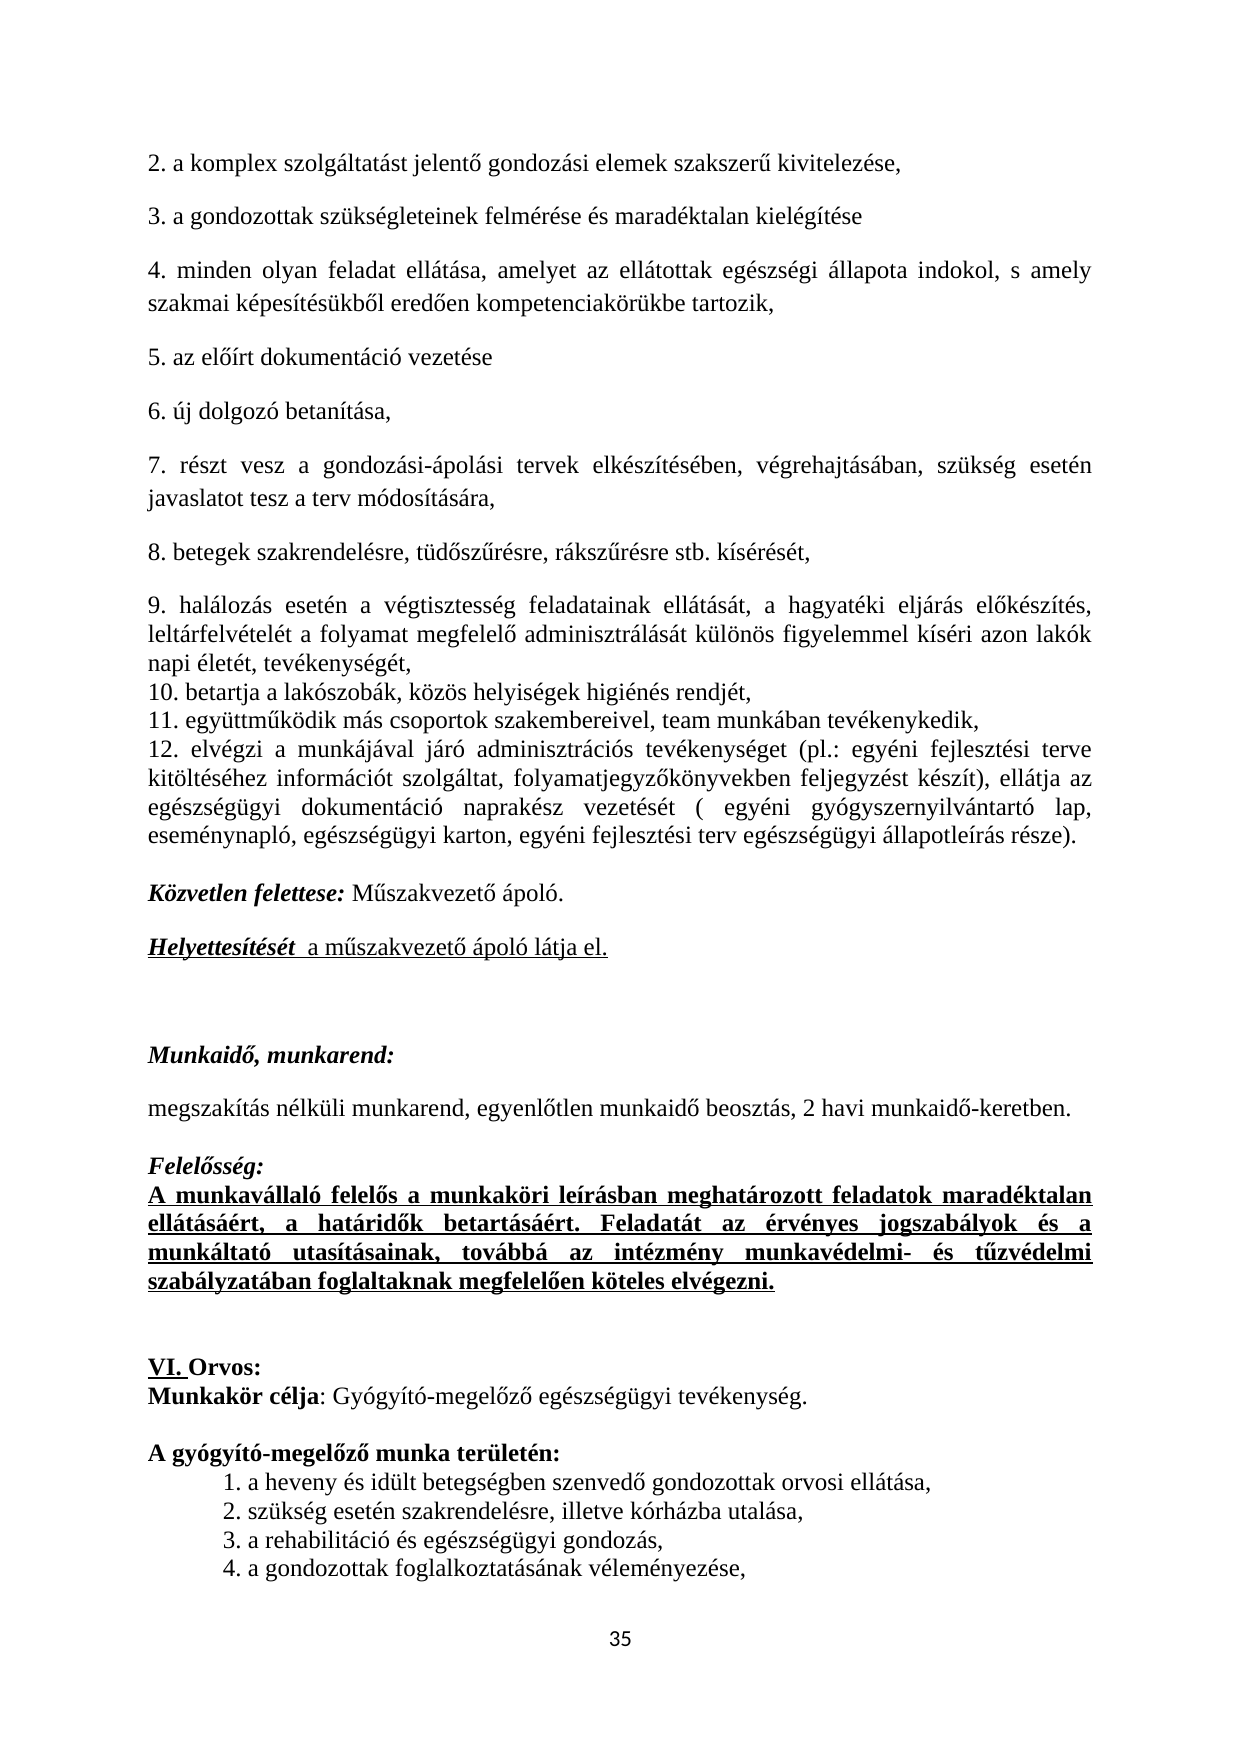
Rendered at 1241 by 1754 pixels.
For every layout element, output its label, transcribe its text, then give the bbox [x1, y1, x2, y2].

text 8. betegek szakrendelésre, tüdőszűrésre, rákszűrésre stb. kísérését, [148, 537, 1093, 566]
text Munkakör célja: Gyógyító-megelőző egészségügyi tevékenység. [148, 1381, 1093, 1410]
text A munkavállaló felelős a munkaköri leírásban meghatározott feladatok maradéktalan ellátásáért, a határidők betartásáért. Feladatát az érvényes jogszabályok és a munkáltató utasításainak, továbbá az intézmény munkavédelmi- és tűzvédelmi szabályzatában foglaltaknak megfelelően köteles elvégezni. [148, 1180, 1093, 1205]
text Felelősség: [148, 1151, 1093, 1180]
text 2. szükség esetén szakrendelésre, illetve kórházba utalása, [223, 1496, 1093, 1525]
text 9. halálozás esetén a végtisztesség feladatainak ellátását, a hagyatéki eljárás előkészítés, leltárfelvételét a folyamat megfelelő adminisztrálását különös figyelemmel kíséri azon lakók napi életét, tevékenységét, [148, 591, 1093, 677]
text megszakítás nélküli munkarend, egyenlőtlen munkaidő beosztás, 2 havi munkaidő-keretben. [148, 1093, 1091, 1122]
text heveny és idült betegségben szenvedő gondozottak orvosi ellátása, [223, 1467, 1093, 1496]
text 4. minden olyan feladat ellátása, amelyet az ellátottak egészségi állapota indokol, s amely szakmai képesítésükből eredően kompetenciakörükbe tartozik, [148, 255, 1093, 317]
text 5. az előírt dokumentáció vezetése [148, 342, 1093, 371]
text VI. Orvos: [148, 1352, 1093, 1381]
text komplex szolgáltatást jelentő gondozási elemek szakszerű kivitelezése, [148, 148, 1093, 176]
text 12. elvégzi a munkájával járó adminisztrációs tevékenységet (pl.: egyéni fejlesztési terve kitöltéséhez információt szolgáltat, folyamatjegyzőkönyvekben feljegyzést készít), ellátja az egészségügyi dokumentáció naprakész vezetését ( egyéni gyógyszernyilvántartó lap, eseménynapló, egészségügyi karton, egyéni fejlesztési terv egészségügyi állapotleírás része). [148, 734, 1093, 849]
text 11. együttműködik más csoportok szakembereivel, team munkában tevékenykedik, [148, 706, 1093, 734]
text A gyógyító-megelőző munka területén: [148, 1438, 1093, 1467]
text A munkavállaló felelős a munkaköri leírásban meghatározott feladatok maradéktalan ellátásáért, a határidők betartásáért. Feladatát az érvényes jogszabályok és a munkáltató utasításainak, továbbá az intézmény munkavédelmi- és tűzvédelmi szabályzatában foglaltaknak megfelelően köteles elvégezni. [148, 1206, 1093, 1262]
text gondozottak foglalkoztatásának véleményezése, [223, 1553, 1093, 1582]
text Közvetlen felettese: Műszakvezető ápoló. [148, 878, 1059, 907]
text A munkavállaló felelős a munkaköri leírásban meghatározott feladatok maradéktalan ellátásáért, a határidők betartásáért. Feladatát az érvényes jogszabályok és a munkáltató utasításainak, továbbá az intézmény munkavédelmi- és tűzvédelmi szabályzatában foglaltaknak megfelelően köteles elvégezni. [148, 1264, 1093, 1295]
text rehabilitáció és egészségügyi gondozás, [223, 1525, 1093, 1553]
text 6. új dolgozó betanítása, [148, 396, 1093, 425]
text 7. részt vesz a gondozási-ápolási tervek elkészítésében, végrehajtásában, szükség esetén javaslatot tesz a terv módosítására, [148, 450, 1093, 512]
text gondozottak szükségleteinek felmérése és maradéktalan kielégítése [148, 201, 1093, 230]
text Munkaidő, munkarend: [148, 1040, 1059, 1068]
text Helyettesítését a műszakvezető ápoló látja el. [148, 932, 1059, 961]
text 10. betartja a lakószobák, közös helyiségek higiénés rendjét, [148, 677, 1093, 706]
